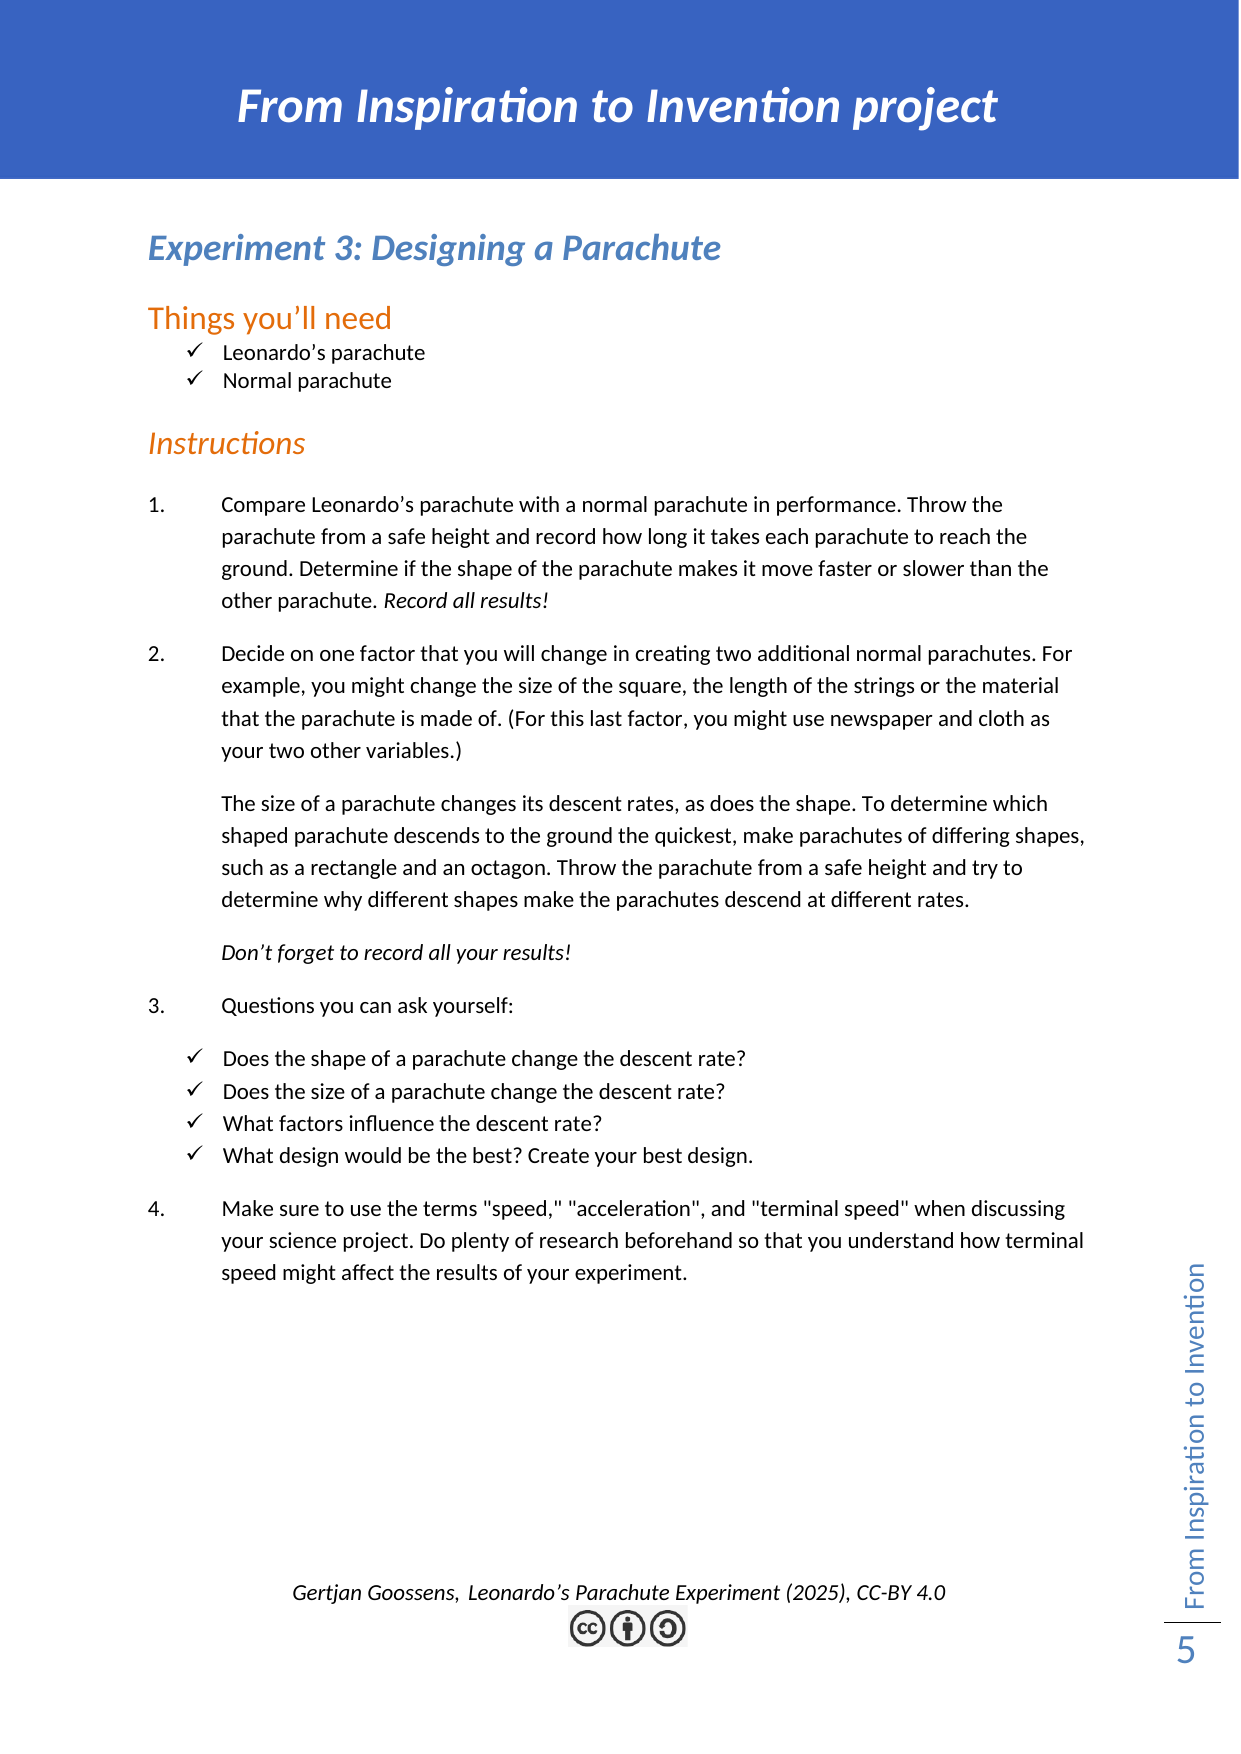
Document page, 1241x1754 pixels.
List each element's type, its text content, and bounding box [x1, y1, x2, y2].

text Don’t forget to record all your results! [221, 938, 1093, 967]
text 1. Compare Leonardo’s parachute with a normal parachute in performance. Throw the parachute from a safe height and record how long it takes each parachute to reach the ground. Determine if the shape of the parachute makes it move faster or slower than the other parachute. Record all results! [148, 490, 1093, 614]
text Experiment 3: Designing a Parachute [148, 224, 1093, 270]
list What design would be the best? Create your best design. [185, 1141, 1093, 1169]
list Leonardo’s parachute [185, 338, 1093, 366]
picture [568, 1605, 688, 1647]
list Normal parachute [185, 366, 1093, 394]
picture [0, 0, 1239, 179]
text Things you’ll need [148, 297, 1093, 338]
text 2. Decide on one factor that you will change in creating two additional normal parachutes. For example, you might change the size of the square, the length of the strings or the material that the parachute is made of. (For this last factor, you might use newspaper and cloth as your two other variables.) [148, 639, 1093, 764]
text 3. Questions you can ask yourself: [148, 992, 1093, 1019]
list Does the size of a parachute change the descent rate? [185, 1077, 1093, 1105]
text Instructions [148, 422, 1093, 463]
text The size of a parachute changes its descent rates, as does the shape. To determine which shaped parachute descends to the ground the quickest, make parachutes of differing shapes, such as a rectangle and an octagon. Throw the parachute from a safe height and try to determine why different shapes make the parachutes descend at different rates. [221, 789, 1093, 913]
list Does the shape of a parachute change the descent rate? [185, 1044, 1093, 1073]
text 4. Make sure to use the terms "speed," "acceleration", and "terminal speed" when discussing your science project. Do plenty of research beforehand so that you understand how terminal speed might affect the results of your experiment. [148, 1194, 1093, 1287]
list What factors influence the descent rate? [185, 1109, 1093, 1137]
